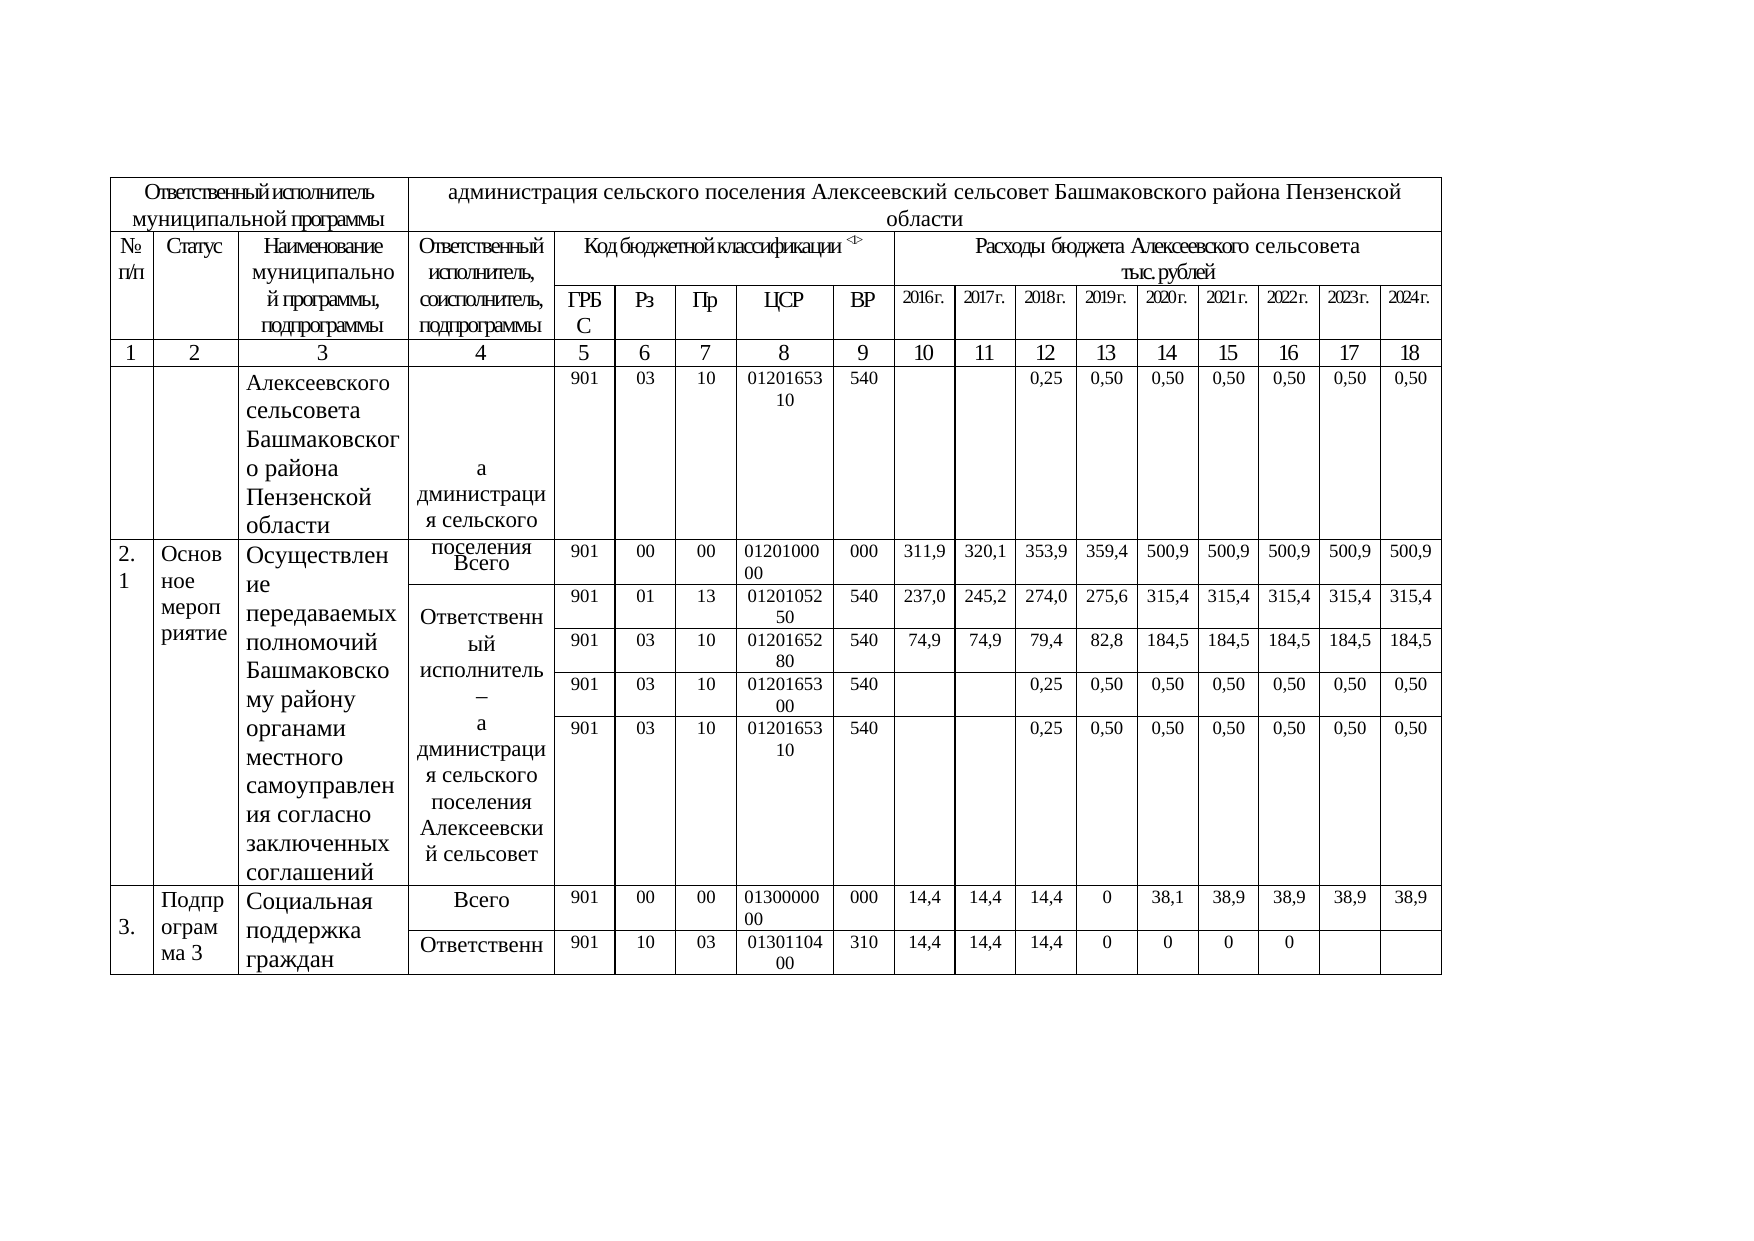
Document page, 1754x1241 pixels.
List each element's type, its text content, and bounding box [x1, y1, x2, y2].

table_cell 0130110400 [737, 931, 833, 974]
table_cell Рз [616, 286, 675, 338]
table_cell Социальная поддержка граждан Алексеевского сельсовета Башмаковского района Пензенской области [239, 886, 408, 974]
table_cell 310 [834, 931, 894, 974]
table_cell 184,5 [1381, 629, 1441, 672]
table_cell 901 [555, 886, 614, 929]
table_cell ЦСР [737, 286, 833, 338]
table_cell 2 [154, 340, 238, 366]
table_cell 0,50 [1199, 717, 1258, 885]
table_cell Пр [676, 286, 736, 338]
table_cell 3. [111, 886, 153, 974]
table_cell 315,4 [1320, 585, 1380, 628]
table_cell 184,5 [1199, 629, 1258, 672]
table_cell 0 [1199, 931, 1258, 974]
table_cell 38,9 [1381, 886, 1441, 929]
table_cell 11 [956, 340, 1015, 366]
table_cell 0,50 [1138, 367, 1198, 539]
table_cell 0130000000 [737, 886, 833, 929]
table_cell 2022 г. [1259, 286, 1319, 338]
table_cell 74,9 [895, 629, 954, 672]
table_cell 00 [616, 540, 675, 583]
table_cell 901 [555, 585, 614, 628]
table_cell 540 [834, 629, 894, 672]
table_cell 38,9 [1259, 886, 1319, 929]
table_cell 000 [834, 886, 894, 929]
table_cell 10 [676, 717, 736, 885]
table_cell 315,4 [1259, 585, 1319, 628]
table_cell 901 [555, 367, 614, 539]
table_cell 315,4 [1199, 585, 1258, 628]
table_cell 0 [1077, 886, 1137, 929]
table_cell Основное мероприятие [154, 540, 238, 885]
table_cell 13 [1077, 340, 1137, 366]
table_cell 2023 г. [1320, 286, 1380, 338]
table_cell 901 [555, 629, 614, 672]
table_cell 0,50 [1320, 367, 1380, 539]
table_cell Осуществление передаваемых полномочий Башмаковскому району органами местного самоуправления согласно заключенных соглашений [239, 540, 408, 885]
table_cell 10 [616, 931, 675, 974]
table_cell 0,50 [1199, 673, 1258, 716]
table_cell 0,50 [1138, 673, 1198, 716]
table_cell 16 [1259, 340, 1319, 366]
table_cell 0,50 [1381, 717, 1441, 885]
table_cell 13 [676, 585, 736, 628]
table_cell № п/п [111, 232, 153, 338]
table_cell 17 [1320, 340, 1380, 366]
table_cell 901 [555, 540, 614, 583]
table_cell 2017 г. [956, 286, 1015, 338]
table_cell Ответственный исполнитель, соисполнитель, подпрограммы [409, 232, 554, 338]
table_cell Всего [409, 540, 554, 583]
table_cell 15 [1199, 340, 1258, 366]
table_cell 74,9 [956, 629, 1015, 672]
table_cell 03 [676, 931, 736, 974]
table_cell 237,0 [895, 585, 954, 628]
table_cell ВР [834, 286, 894, 338]
table_cell 38,9 [1199, 886, 1258, 929]
table_cell 0,50 [1077, 673, 1137, 716]
table_cell 0,50 [1320, 673, 1380, 716]
table_cell 184,5 [1259, 629, 1319, 672]
table_cell Всего [409, 886, 554, 929]
table_cell [895, 673, 954, 716]
table_cell 00 [676, 886, 736, 929]
table_cell 540 [834, 717, 894, 885]
table_cell 901 [555, 931, 614, 974]
table_cell ГРБС [555, 286, 614, 338]
table_cell 311,9 [895, 540, 954, 583]
table_cell Расходы бюджета Алексеевского сельсовета тыс. рублей [895, 232, 1441, 285]
table_cell 38,9 [1320, 886, 1380, 929]
table_cell 2016 г. [895, 286, 954, 338]
table_cell 10 [676, 629, 736, 672]
table_cell 0,50 [1199, 367, 1258, 539]
table_cell 000 [834, 540, 894, 583]
table_cell 03 [616, 717, 675, 885]
table_cell 500,9 [1381, 540, 1441, 583]
table_cell 10 [676, 367, 736, 539]
table_cell 500,9 [1199, 540, 1258, 583]
table_cell 2021 г. [1199, 286, 1258, 338]
table_cell 2020 г. [1138, 286, 1198, 338]
table_cell 0,25 [1016, 673, 1076, 716]
table_cell 0,50 [1077, 367, 1137, 539]
table_cell [956, 717, 1015, 885]
table_cell 00 [676, 540, 736, 583]
table_cell 0,50 [1381, 367, 1441, 539]
table_cell 184,5 [1320, 629, 1380, 672]
table_cell 03 [616, 673, 675, 716]
table_cell [1381, 931, 1441, 974]
table_cell 0120105250 [737, 585, 833, 628]
table_cell 0 [1077, 931, 1137, 974]
table_cell [895, 367, 954, 539]
table_cell 359,4 [1077, 540, 1137, 583]
table_cell 0,50 [1138, 717, 1198, 885]
table_cell 10 [895, 340, 954, 366]
table_cell 4 [409, 340, 554, 366]
table_cell 540 [834, 585, 894, 628]
table_cell 275,6 [1077, 585, 1137, 628]
table_cell 0,50 [1381, 673, 1441, 716]
table_cell 0,50 [1259, 717, 1319, 885]
table_cell 1 [111, 340, 153, 366]
table_cell 01 [616, 585, 675, 628]
table_cell 0,50 [1259, 367, 1319, 539]
table_cell 0,50 [1077, 717, 1137, 885]
table_cell Ответственный исполнитель – администрация сельского поселения Алексеевский сельсовет [409, 931, 554, 974]
table_cell 0120165310 [737, 717, 833, 885]
table_cell 0 [1259, 931, 1319, 974]
table_cell 0,50 [1259, 673, 1319, 716]
table_cell 14,4 [1016, 931, 1076, 974]
table_header Ответственный исполнитель муниципальной программы [111, 178, 408, 231]
table_cell 245,2 [956, 585, 1015, 628]
table_cell 10 [676, 673, 736, 716]
table_cell 38,1 [1138, 886, 1198, 929]
table_cell 7 [676, 340, 736, 366]
table_cell 0,25 [1016, 367, 1076, 539]
table_cell 03 [616, 629, 675, 672]
table_cell 0,25 [1016, 717, 1076, 885]
table_cell Статус [154, 232, 238, 338]
table_cell 274,0 [1016, 585, 1076, 628]
table_cell Ответственный исполнитель – администрация сельского поселения Алексеевский сельсовет [409, 585, 554, 885]
table_cell 9 [834, 340, 894, 366]
table_cell 2024 г. [1381, 286, 1441, 338]
table_cell [956, 673, 1015, 716]
table_cell 14 [1138, 340, 1198, 366]
table_cell Наименование муниципальной программы, подпрограммы [239, 232, 408, 338]
table_cell 5 [555, 340, 614, 366]
table_cell 540 [834, 673, 894, 716]
table_cell 2019 г. [1077, 286, 1137, 338]
table_cell 320,1 [956, 540, 1015, 583]
table_cell 901 [555, 717, 614, 885]
table_header администрация сельского поселения Алексеевский сельсовет Башмаковского района Пензенской области [409, 178, 1441, 231]
table_cell [1320, 931, 1380, 974]
table_cell 500,9 [1320, 540, 1380, 583]
table_cell 14,4 [956, 886, 1015, 929]
table_cell 2.1 [111, 540, 153, 885]
table_cell 2018 г. [1016, 286, 1076, 338]
table_cell 353,9 [1016, 540, 1076, 583]
table_cell 500,9 [1138, 540, 1198, 583]
table_cell 8 [737, 340, 833, 366]
table_cell 14,4 [895, 886, 954, 929]
table_cell 03 [616, 367, 675, 539]
table_cell Подпрограмма 3 [154, 886, 238, 974]
table_cell 315,4 [1381, 585, 1441, 628]
table_cell 82,8 [1077, 629, 1137, 672]
table_cell 315,4 [1138, 585, 1198, 628]
table_cell 0120165300 [737, 673, 833, 716]
table_cell 500,9 [1259, 540, 1319, 583]
table_cell 12 [1016, 340, 1076, 366]
table_cell 0 [1138, 931, 1198, 974]
table_cell 540 [834, 367, 894, 539]
table_cell 18 [1381, 340, 1441, 366]
table_cell 0120165280 [737, 629, 833, 672]
table_cell 0,50 [1320, 717, 1380, 885]
table_cell 14,4 [956, 931, 1015, 974]
table_cell 901 [555, 673, 614, 716]
table_cell 14,4 [1016, 886, 1076, 929]
table_cell Код бюджетной классификации <1> [555, 232, 894, 285]
table_cell 6 [616, 340, 675, 366]
table_cell [895, 717, 954, 885]
table_cell 14,4 [895, 931, 954, 974]
table_cell 79,4 [1016, 629, 1076, 672]
table_cell 00 [616, 886, 675, 929]
table_cell [956, 367, 1015, 539]
table_cell 0120165310 [737, 367, 833, 539]
table_cell 0120100000 [737, 540, 833, 583]
table_cell 3 [239, 340, 408, 366]
table_cell 184,5 [1138, 629, 1198, 672]
